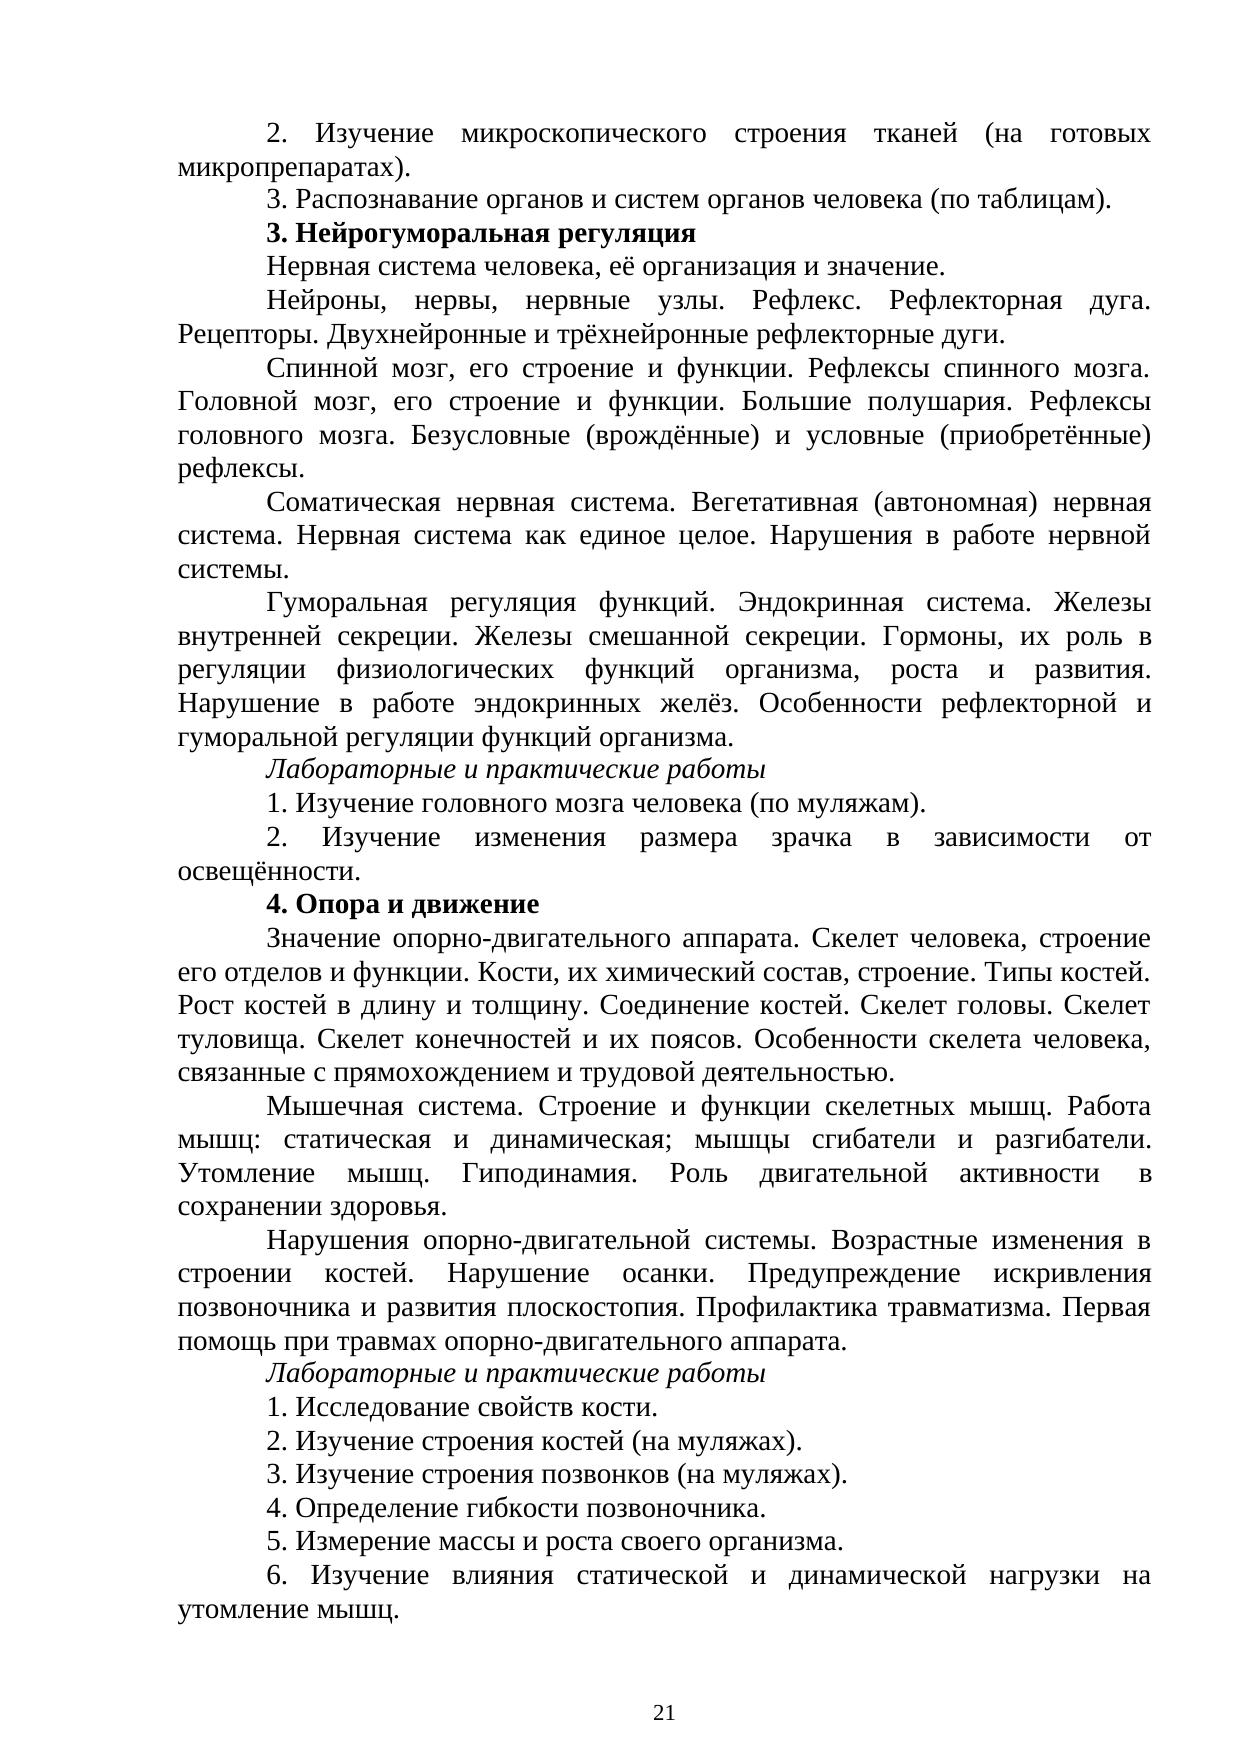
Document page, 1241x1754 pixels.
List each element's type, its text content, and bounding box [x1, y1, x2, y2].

list Измерение массы и роста своего организма. [266, 1524, 1163, 1557]
text Гуморальная регуляция функций. Эндокринная система. Железы внутренней секреции. Железы смешанной секреции. Гормоны, их роль в регуляции физиологических функций организма, роста и развития. Нарушение в работе эндокринных желёз. Особенности рефлекторной и гуморальной регуляции функций организма. [177, 584, 1152, 752]
text Рецепторы. Двухнейронные и трёхнейронные рефлекторные дуги. [177, 316, 1163, 349]
list Изучение головного мозга человека (по муляжам). [266, 786, 1163, 819]
list Изучение изменения размера зрачка в зависимости от освещённости. [177, 819, 1152, 886]
list Изучение микроскопического строения тканей (на готовых микропрепаратах). [177, 115, 1152, 182]
text Соматическая нервная система. Вегетативная (автономная) нервная система. Нервная система как единое целое. Нарушения в работе нервной системы. [177, 484, 1152, 584]
text Лабораторные и практические работы [266, 752, 1163, 786]
text 3. Нейрогуморальная регуляция [266, 216, 1163, 249]
text Мышечная система. Строение и функции скелетных мышц. Работа мышц: статическая и динамическая; мышцы сгибатели и разгибатели. Утомление мышц. Гиподинамия. Роль двигательной активности в сохранении здоровья. [177, 1088, 1152, 1222]
text Нарушения опорно-двигательной системы. Возрастные изменения в строении костей. Нарушение осанки. Предупреждение искривления позвоночника и развития плоскостопия. Профилактика травматизма. Первая помощь при травмах опорно-двигательного аппарата. [177, 1222, 1152, 1356]
list Изучение строения позвонков (на муляжах). [266, 1457, 1163, 1490]
text Нервная система человека, её организация и значение. [266, 249, 1163, 282]
text 4. Опора и движение [266, 887, 1163, 920]
list Определение гибкости позвоночника. [266, 1490, 1163, 1524]
text Лабораторные и практические работы [266, 1356, 1163, 1389]
list Изучение влияния статической и динамической нагрузки на утомление мышц. [177, 1557, 1151, 1624]
list Исследование свойств кости. [266, 1389, 1163, 1423]
text Значение опорно-двигательного аппарата. Скелет человека, строение его отделов и функции. Кости, их химический состав, строение. Типы костей. Рост костей в длину и толщину. Соединение костей. Скелет головы. Скелет туловища. Скелет конечностей и их поясов. Особенности скелета человека, связанные с прямохождением и трудовой деятельностью. [177, 920, 1152, 1088]
list Распознавание органов и систем органов человека (по таблицам). [266, 182, 1163, 216]
text Нейроны, нервы, нервные узлы. Рефлекс. Рефлекторная дуга. [266, 282, 1163, 316]
text Спинной мозг, его строение и функции. Рефлексы спинного мозга. Головной мозг, его строение и функции. Большие полушария. Рефлексы головного мозга. Безусловные (врождённые) и условные (приобретённые) рефлексы. [177, 350, 1152, 484]
list Изучение строения костей (на муляжах). [266, 1423, 1163, 1457]
